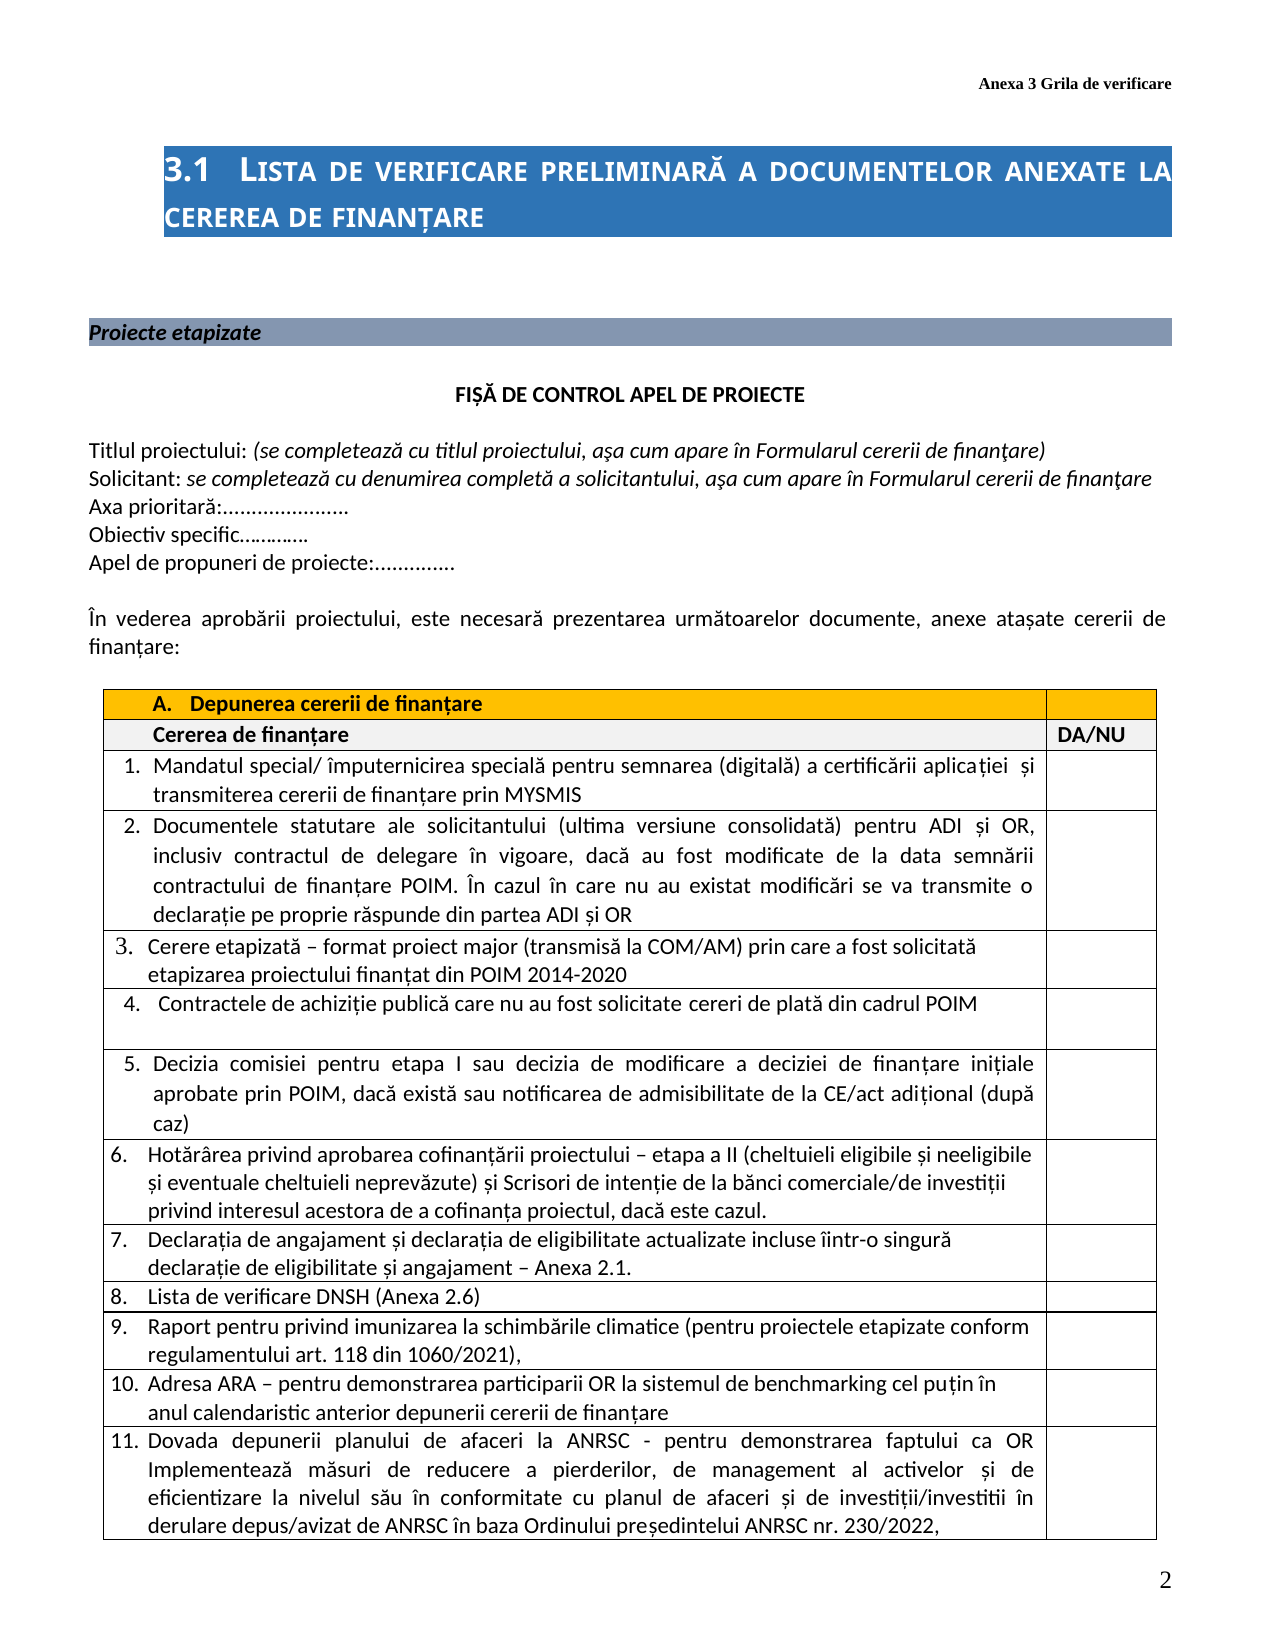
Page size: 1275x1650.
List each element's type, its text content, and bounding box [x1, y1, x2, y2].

table_cell [1047, 1050, 1156, 1139]
table_cell [1047, 1282, 1156, 1311]
table_cell [1047, 1225, 1156, 1281]
table_cell [1047, 1140, 1156, 1224]
text Obiectiv specific…………. [89, 520, 1172, 548]
table_cell Declarația de angajament și declarația de eligibilitate actualizate incluse îintr-o singură declarație de eligibilitate și angajament – Anexa 2.1. [104, 1225, 1046, 1281]
table_cell [1047, 1427, 1156, 1539]
text În vederea aprobării proiectului, este necesară prezentarea următoarelor documente, anexe ataşate cererii de finanţare: [89, 604, 1168, 660]
table_cell Hotărârea privind aprobarea cofinanţării proiectului – etapa a II (cheltuieli eligibile şi neeligibile și eventuale cheltuieli neprevăzute) și Scrisori de intenţie de la bănci comerciale/de investiţii privind interesul acestora de a cofinanţa proiectul, dacă este cazul. [104, 1140, 1046, 1224]
table_cell Adresa ARA – pentru demonstrarea participarii OR la sistemul de benchmarking cel puțin în anul calendaristic anterior depunerii cererii de finanțare [104, 1370, 1046, 1426]
text FIȘĂ DE CONTROL APEL DE PROIECTE [89, 380, 1172, 408]
table_cell Raport pentru privind imunizarea la schimbările climatice (pentru proiectele etapizate conform regulamentului art. 118 din 1060/2021), [104, 1313, 1046, 1368]
text Apel de propuneri de proiecte:.............. [89, 548, 1172, 576]
table_cell Dovada depunerii planului de afaceri la ANRSC - pentru demonstrarea faptului ca OR Implementează măsuri de reducere a pierderilor, de management al activelor și de eficientizare la nivelul său în conformitate cu planul de afaceri și de investiții/investitii în derulare depus/avizat de ANRSC în baza Ordinului președintelui ANRSC nr. 230/2022, [104, 1427, 1046, 1539]
table_cell DA/NU [1047, 720, 1156, 750]
table_cell [1047, 751, 1156, 810]
text Solicitant: se completează cu denumirea completă a solicitantului, aşa cum apare în Formularul cererii de finanţare [89, 464, 1172, 492]
table_cell Cerere etapizată – format proiect major (transmisă la COM/AM) prin care a fost solicitată etapizarea proiectului finanțat din POIM 2014-2020 [104, 931, 1046, 988]
table_cell [1047, 989, 1156, 1048]
table_cell Mandatul special/ împuternicirea specială pentru semnarea (digitală) a certificării aplicației și transmiterea cererii de finanțare prin MYSMIS [104, 751, 1046, 810]
subtitle 3.1 Lista de verificare preliminară a documentelor anexate la cererea de finanțare [164, 146, 1172, 237]
text Titlul proiectului: (se completează cu titlul proiectului, aşa cum apare în Formularul cererii de finanţare) [89, 436, 1172, 464]
table_cell Lista de verificare DNSH (Anexa 2.6) [104, 1282, 1046, 1311]
table_cell [1047, 811, 1156, 930]
table_cell [1047, 1313, 1156, 1368]
table_cell Documentele statutare ale solicitantului (ultima versiune consolidată) pentru ADI și OR, inclusiv contractul de delegare în vigoare, dacă au fost modificate de la data semnării contractului de finanțare POIM. În cazul în care nu au existat modificări se va transmite o declarație pe proprie răspunde din partea ADI și OR [104, 811, 1046, 930]
table_cell [1047, 1370, 1156, 1426]
table_header [1047, 690, 1156, 719]
subtitle Proiecte etapizate [89, 318, 1172, 346]
table_cell [1047, 931, 1156, 988]
table_cell Decizia comisiei pentru etapa I sau decizia de modificare a deciziei de finanțare inițiale aprobate prin POIM, dacă există sau notificarea de admisibilitate de la CE/act adițional (după caz) [104, 1050, 1046, 1139]
table_header Depunerea cererii de finanțare [104, 690, 1046, 719]
text Axa prioritară:...................... [89, 492, 1172, 520]
table_cell Cererea de finanțare [104, 720, 1046, 750]
table_cell Contractele de achiziție publică care nu au fost solicitate cereri de plată din cadrul POIM [104, 989, 1046, 1048]
